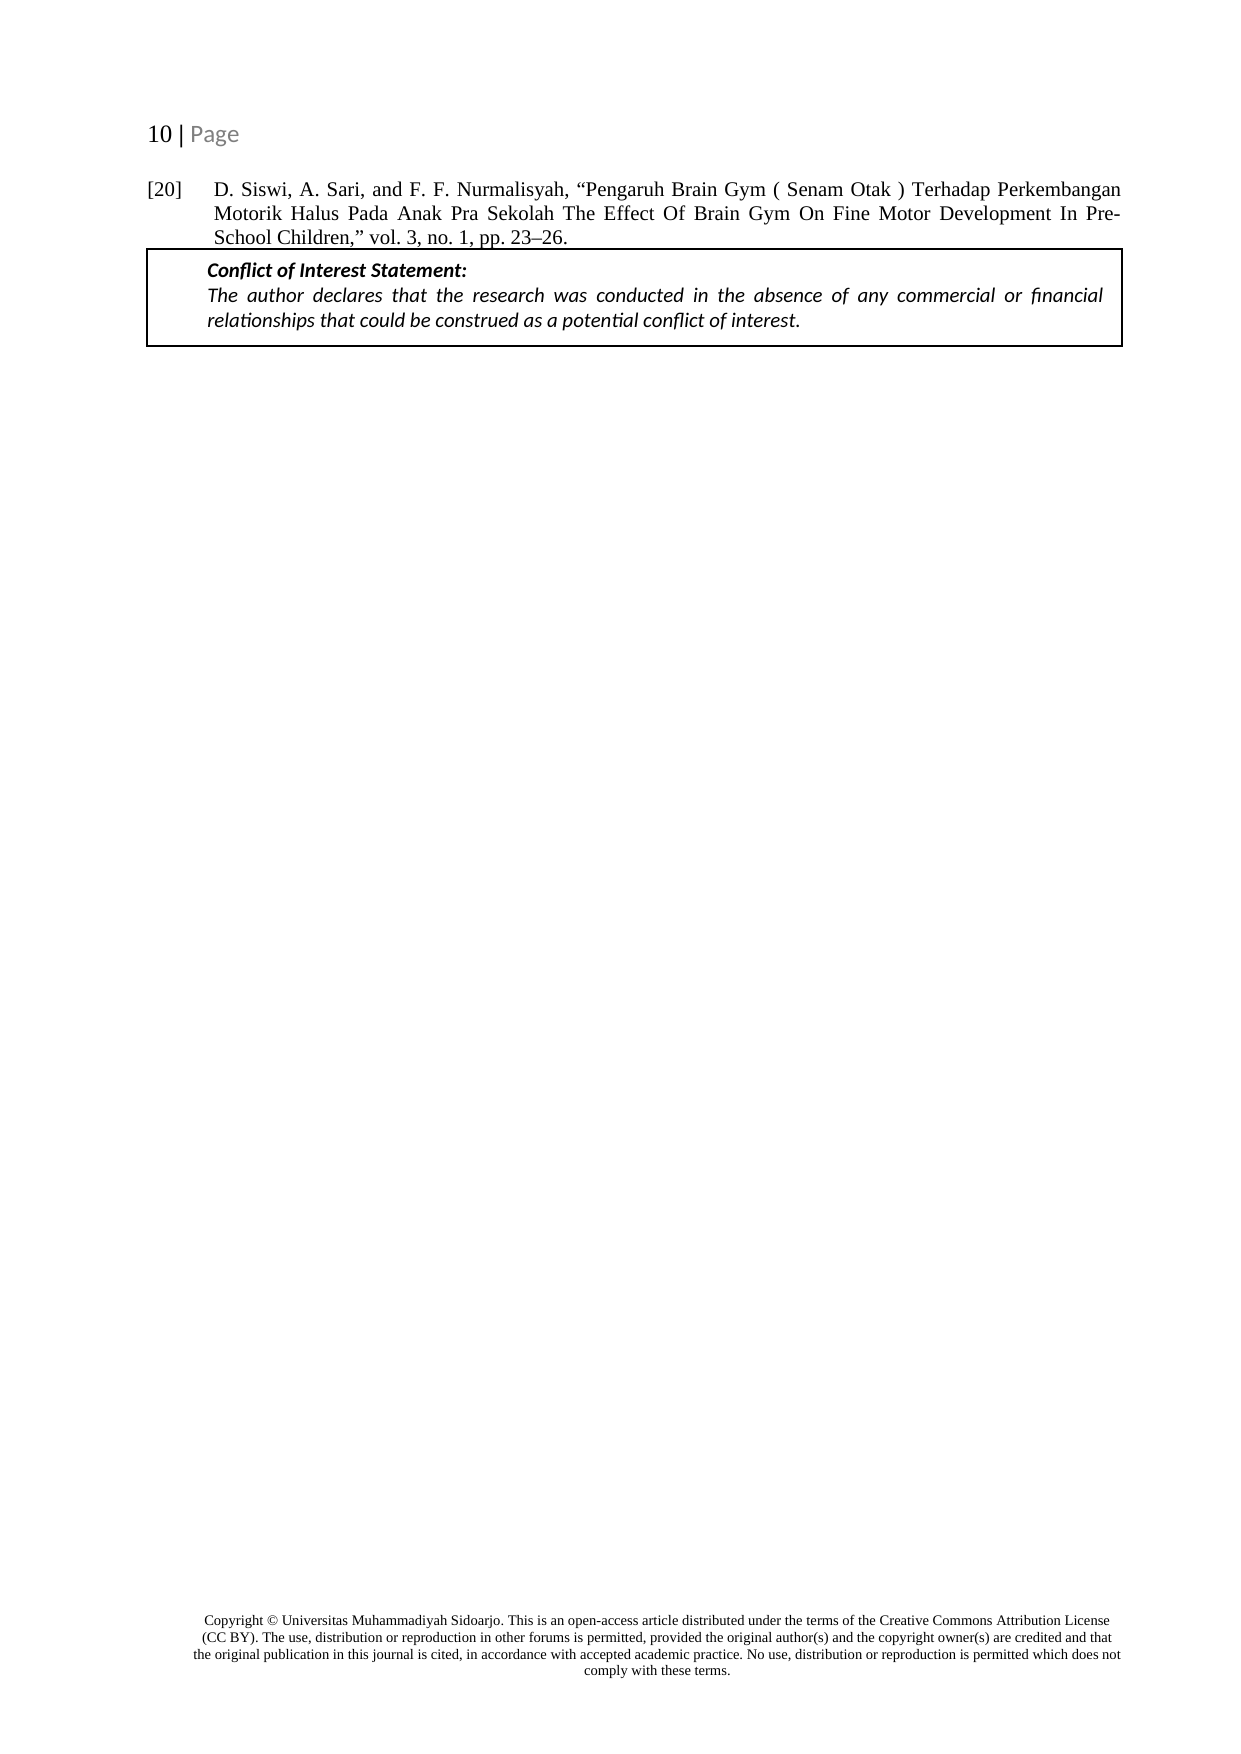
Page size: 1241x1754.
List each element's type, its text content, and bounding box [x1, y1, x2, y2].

text [20] D. Siswi, A. Sari, and F. F. Nurmalisyah, “Pengaruh Brain Gym ( Senam Otak ) Terhadap Perkembangan Motorik Halus Pada Anak Pra Sekolah The Effect Of Brain Gym On Fine Motor Development In Pre-School Children,” vol. 3, no. 1, pp. 23–26. [147, 177, 1122, 249]
